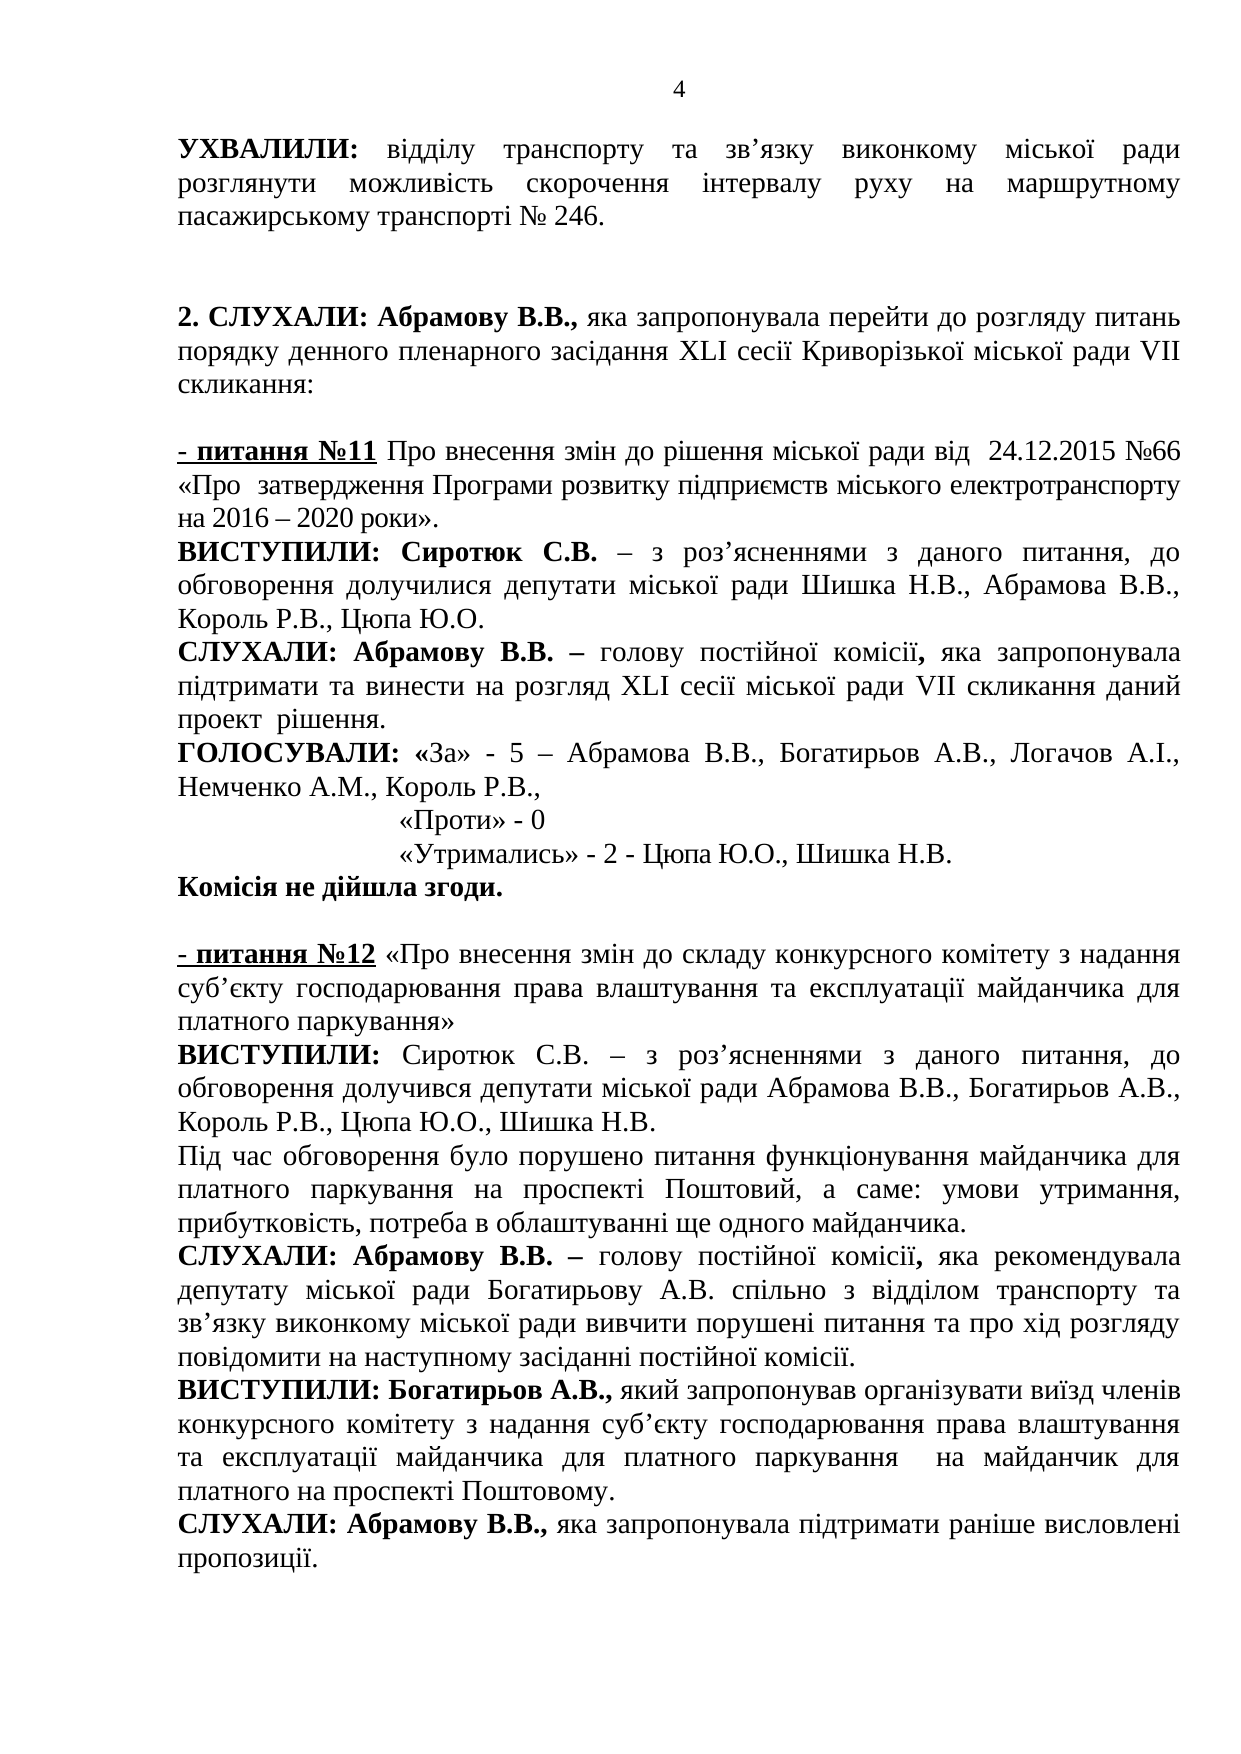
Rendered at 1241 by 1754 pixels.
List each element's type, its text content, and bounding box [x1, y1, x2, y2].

text «Утримались» - 2 - Цюпа Ю.О., Шишка Н.В. [177, 836, 1181, 869]
text СЛУХАЛИ: Абрамову В.В., яка запропонувала підтримати раніше висловлені пропозиції. [177, 1507, 1181, 1574]
text СЛУХАЛИ: Абрамову В.В. – голову постійної комісії, яка запропонувала підтримати та винести на розгляд ХLІ сесії міської ради VII скликання даний проект рішення. [177, 634, 1181, 735]
text 2. СЛУХАЛИ: Абрамову В.В., яка запропонувала перейти до розгляду питань порядку денного пленарного засідання ХLІ сесії Криворізької міської ради VII скликання: [177, 299, 1181, 400]
text ВИСТУПИЛИ: Богатирьов А.В., який запропонував організувати виїзд членів конкурсного комітету з надання суб’єкту господарювання права влаштування та експлуатації майданчика для платного паркування на майданчик для платного на проспекті Поштовому. [177, 1372, 1181, 1507]
text Голосували: «За» - 5 – Абрамова В.В., Богатирьов А.В., Логачов А.І., Немченко А.М., Король Р.В., [177, 735, 1181, 802]
text - питання №11 Про внесення змін до рішення міської ради від 24.12.2015 №66 «Про затвердження Програми розвитку підприємств міського електротранспорту на 2016 – 2020 роки». [177, 433, 1181, 534]
text ВиступилИ: Сиротюк С.В. – з роз’ясненнями з даного питання, до обговорення долучилися депутати міської ради Шишка Н.В., Абрамова В.В., Король Р.В., Цюпа Ю.О. [177, 534, 1181, 634]
text - питання №12 «Про внесення змін до складу конкурсного комітету з надання суб’єкту господарювання права влаштування та експлуатації майданчика для платного паркування» [177, 936, 1181, 1037]
text ВиступилИ: Сиротюк С.В. – з роз’ясненнями з даного питання, до обговорення долучився депутати міської ради Абрамова В.В., Богатирьов А.В., Король Р.В., Цюпа Ю.О., Шишка Н.В. [177, 1037, 1181, 1138]
text Під час обговорення було порушено питання функціонування майданчика для платного паркування на проспекті Поштовий, а саме: умови утримання, прибутковість, потреба в облаштуванні ще одного майданчика. [177, 1138, 1181, 1238]
text «Проти» - 0 [177, 802, 1181, 836]
text СЛУХАЛИ: Абрамову В.В. – голову постійної комісії, яка рекомендувала депутату міської ради Богатирьову А.В. спільно з відділом транспорту та зв’язку виконкому міської ради вивчити порушені питання та про хід розгляду повідомити на наступному засіданні постійної комісії. [177, 1238, 1181, 1372]
text УХВАЛИЛИ: відділу транспорту та зв’язку виконкому міської ради розглянути можливість скорочення інтервалу руху на маршрутному пасажирському транспорті № 246. [177, 131, 1181, 232]
text Комісія не дійшла згоди. [177, 869, 1181, 903]
